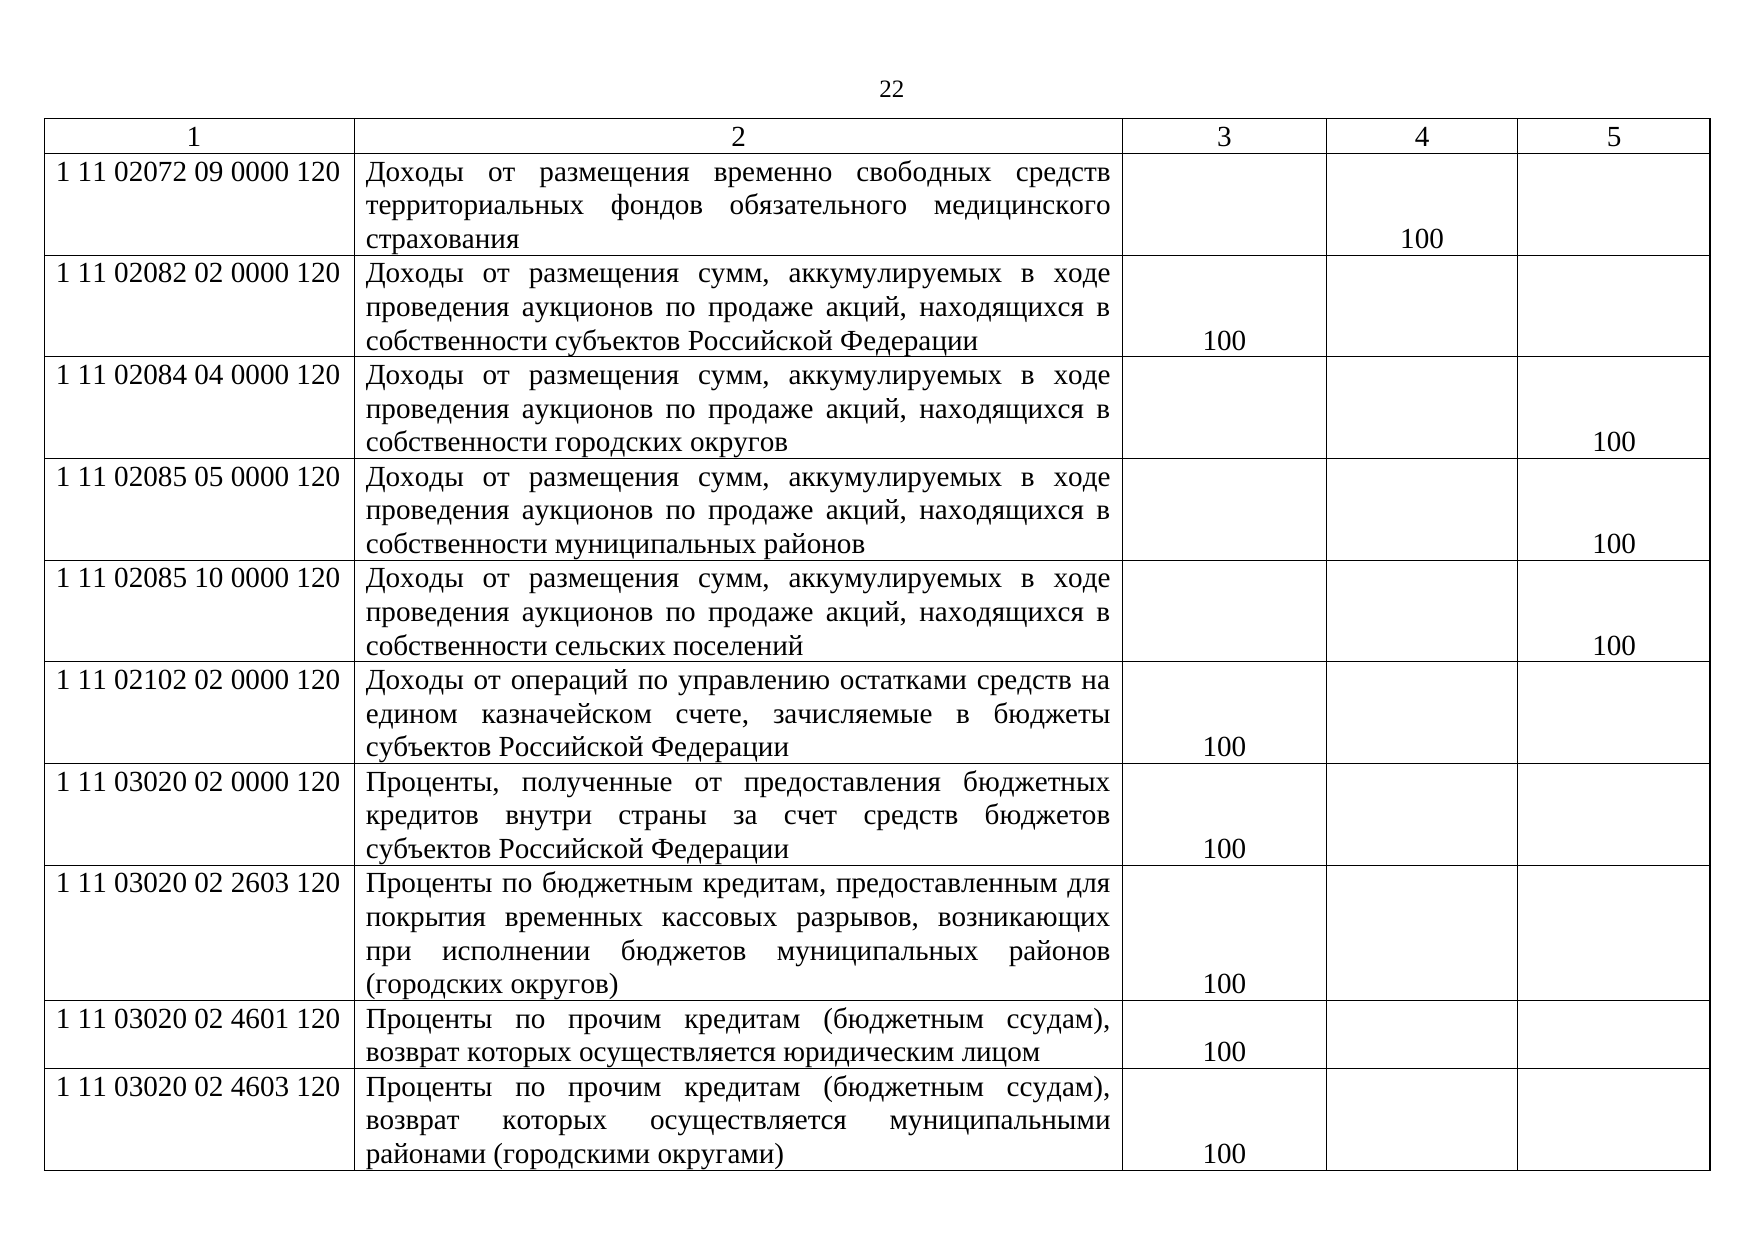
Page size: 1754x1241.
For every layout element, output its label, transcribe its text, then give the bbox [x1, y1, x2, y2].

table_cell [1518, 1069, 1709, 1169]
table_cell [1327, 764, 1517, 864]
table_cell Доходы от размещения временно свободных средств территориальных фондов обязательного медицинского страхования [355, 154, 1122, 254]
table_cell Проценты по бюджетным кредитам, предоставленным для покрытия временных кассовых разрывов, возникающих при исполнении бюджетов муниципальных районов (городских округов) [355, 866, 1122, 1000]
table_cell [1518, 662, 1709, 763]
table_cell 1 11 03020 02 0000 120 [45, 764, 354, 864]
table_cell 1 11 03020 02 4603 120 [45, 1069, 354, 1169]
table_cell Проценты, полученные от предоставления бюджетных кредитов внутри страны за счет средств бюджетов субъектов Российской Федерации [355, 764, 1122, 864]
table_cell [1327, 561, 1517, 661]
table_cell Проценты по прочим кредитам (бюджетным ссудам), возврат которых осуществляется юридическим лицом [355, 1001, 1122, 1068]
table_cell 1 11 02082 02 0000 120 [45, 256, 354, 356]
table_cell 1 11 02072 09 0000 120 [45, 154, 354, 254]
table_cell Доходы от размещения сумм, аккумулируемых в ходе проведения аукционов по продаже акций, находящихся в собственности субъектов Российской Федерации [355, 256, 1122, 356]
table_cell 100 [1123, 764, 1326, 864]
table_cell Доходы от операций по управлению остатками средств на едином казначейском счете, зачисляемые в бюджеты субъектов Российской Федерации [355, 662, 1122, 763]
table_header 2 [355, 119, 1122, 153]
table_cell 100 [1123, 662, 1326, 763]
table_cell 100 [1123, 866, 1326, 1000]
table_cell [1518, 154, 1709, 254]
table_cell 1 11 02102 02 0000 120 [45, 662, 354, 763]
table_cell [1123, 459, 1326, 559]
table_header 3 [1123, 119, 1326, 153]
table_cell 100 [1518, 459, 1709, 559]
table_header 1 [45, 119, 354, 153]
table_cell 100 [1327, 154, 1517, 254]
table_cell Доходы от размещения сумм, аккумулируемых в ходе проведения аукционов по продаже акций, находящихся в собственности сельских поселений [355, 561, 1122, 661]
table_cell 100 [1518, 561, 1709, 661]
table_cell 100 [1123, 256, 1326, 356]
table_cell Доходы от размещения сумм, аккумулируемых в ходе проведения аукционов по продаже акций, находящихся в собственности городских округов [355, 357, 1122, 458]
table_cell [1327, 1069, 1517, 1169]
table_cell [1518, 764, 1709, 864]
table_cell 1 11 02084 04 0000 120 [45, 357, 354, 458]
table_cell [1327, 357, 1517, 458]
table_cell [1123, 561, 1326, 661]
table_cell [1123, 357, 1326, 458]
table_header 4 [1327, 119, 1517, 153]
table_header 5 [1518, 119, 1709, 153]
table_cell Проценты по прочим кредитам (бюджетным ссудам), возврат которых осуществляется муниципальными районами (городскими округами) [355, 1069, 1122, 1169]
table_cell 1 11 03020 02 2603 120 [45, 866, 354, 1000]
table_cell [1327, 662, 1517, 763]
table_cell 100 [1123, 1069, 1326, 1169]
table_cell [1123, 154, 1326, 254]
table_cell 100 [1518, 357, 1709, 458]
table_cell [1327, 256, 1517, 356]
table_cell Доходы от размещения сумм, аккумулируемых в ходе проведения аукционов по продаже акций, находящихся в собственности муниципальных районов [355, 459, 1122, 559]
table_cell 1 11 03020 02 4601 120 [45, 1001, 354, 1068]
table_cell 1 11 02085 10 0000 120 [45, 561, 354, 661]
table_cell [1327, 1001, 1517, 1068]
table_cell 100 [1123, 1001, 1326, 1068]
table_cell [1518, 1001, 1709, 1068]
table_cell [1327, 866, 1517, 1000]
table_cell [1518, 866, 1709, 1000]
table_cell 1 11 02085 05 0000 120 [45, 459, 354, 559]
table_cell [1327, 459, 1517, 559]
table_cell [1518, 256, 1709, 356]
